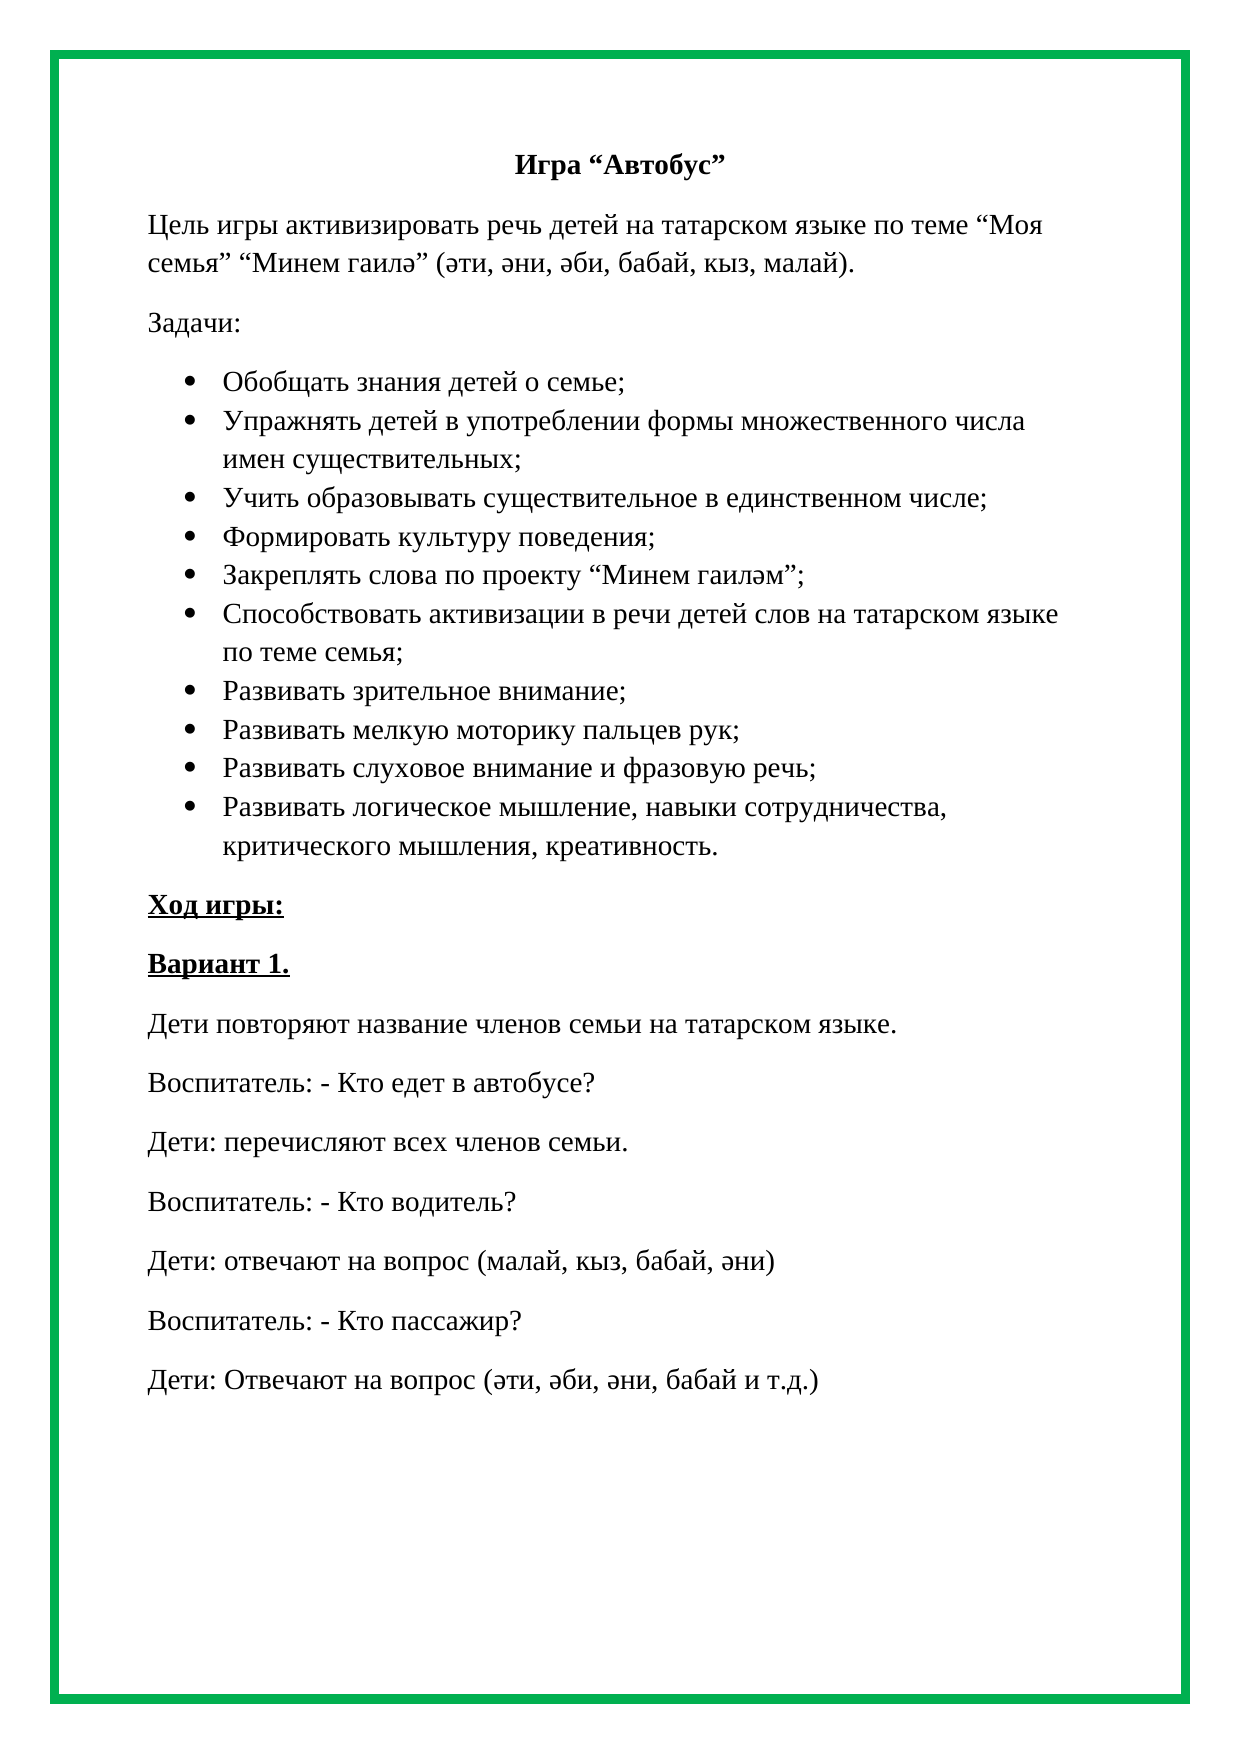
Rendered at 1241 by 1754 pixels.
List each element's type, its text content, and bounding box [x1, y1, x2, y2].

list Развивать зрительное внимание; [185, 673, 1093, 707]
text Дети повторяют название членов семьи на татарском языке. [147, 1006, 1093, 1039]
text Воспитатель: - Кто водитель? [147, 1184, 1093, 1217]
list Закреплять слова по проекту “Минем гаиләм”; [185, 557, 1093, 591]
list Развивать слуховое внимание и фразовую речь; [185, 750, 1093, 784]
list Обобщать знания детей о семье; [185, 364, 1093, 398]
list Развивать мелкую моторику пальцев рук; [185, 712, 1093, 745]
list Формировать культуру поведения; [185, 519, 1093, 552]
text Дети: перечисляют всех членов семьи. [147, 1124, 1093, 1158]
list Способствовать активизации в речи детей слов на татарском языке по теме семья; [185, 596, 1093, 668]
text Вариант 1. [147, 946, 1093, 980]
text Дети: отвечают на вопрос (малай, кыз, бабай, әни) [147, 1243, 1093, 1277]
text Цель игры активизировать речь детей на татарском языке по теме “Моя семья” “Минем гаилә” (әти, әни, әби, бабай, кыз, малай). [147, 207, 1093, 279]
text Задачи: [147, 305, 1093, 338]
text Воспитатель: - Кто пассажир? [147, 1303, 1093, 1336]
text Ход игры: [147, 887, 1093, 921]
text Игра “Автобус” [147, 147, 1093, 181]
list Учить образовывать существительное в единственном числе; [185, 480, 1093, 514]
list Упражнять детей в употреблении формы множественного числа имен существительных; [185, 403, 1093, 475]
text Воспитатель: - Кто едет в автобусе? [147, 1065, 1093, 1099]
text Дети: Отвечают на вопрос (әти, әби, әни, бабай и т.д.) [147, 1362, 1093, 1396]
list Развивать логическое мышление, навыки сотрудничества, критического мышления, креативность. [185, 789, 1093, 861]
